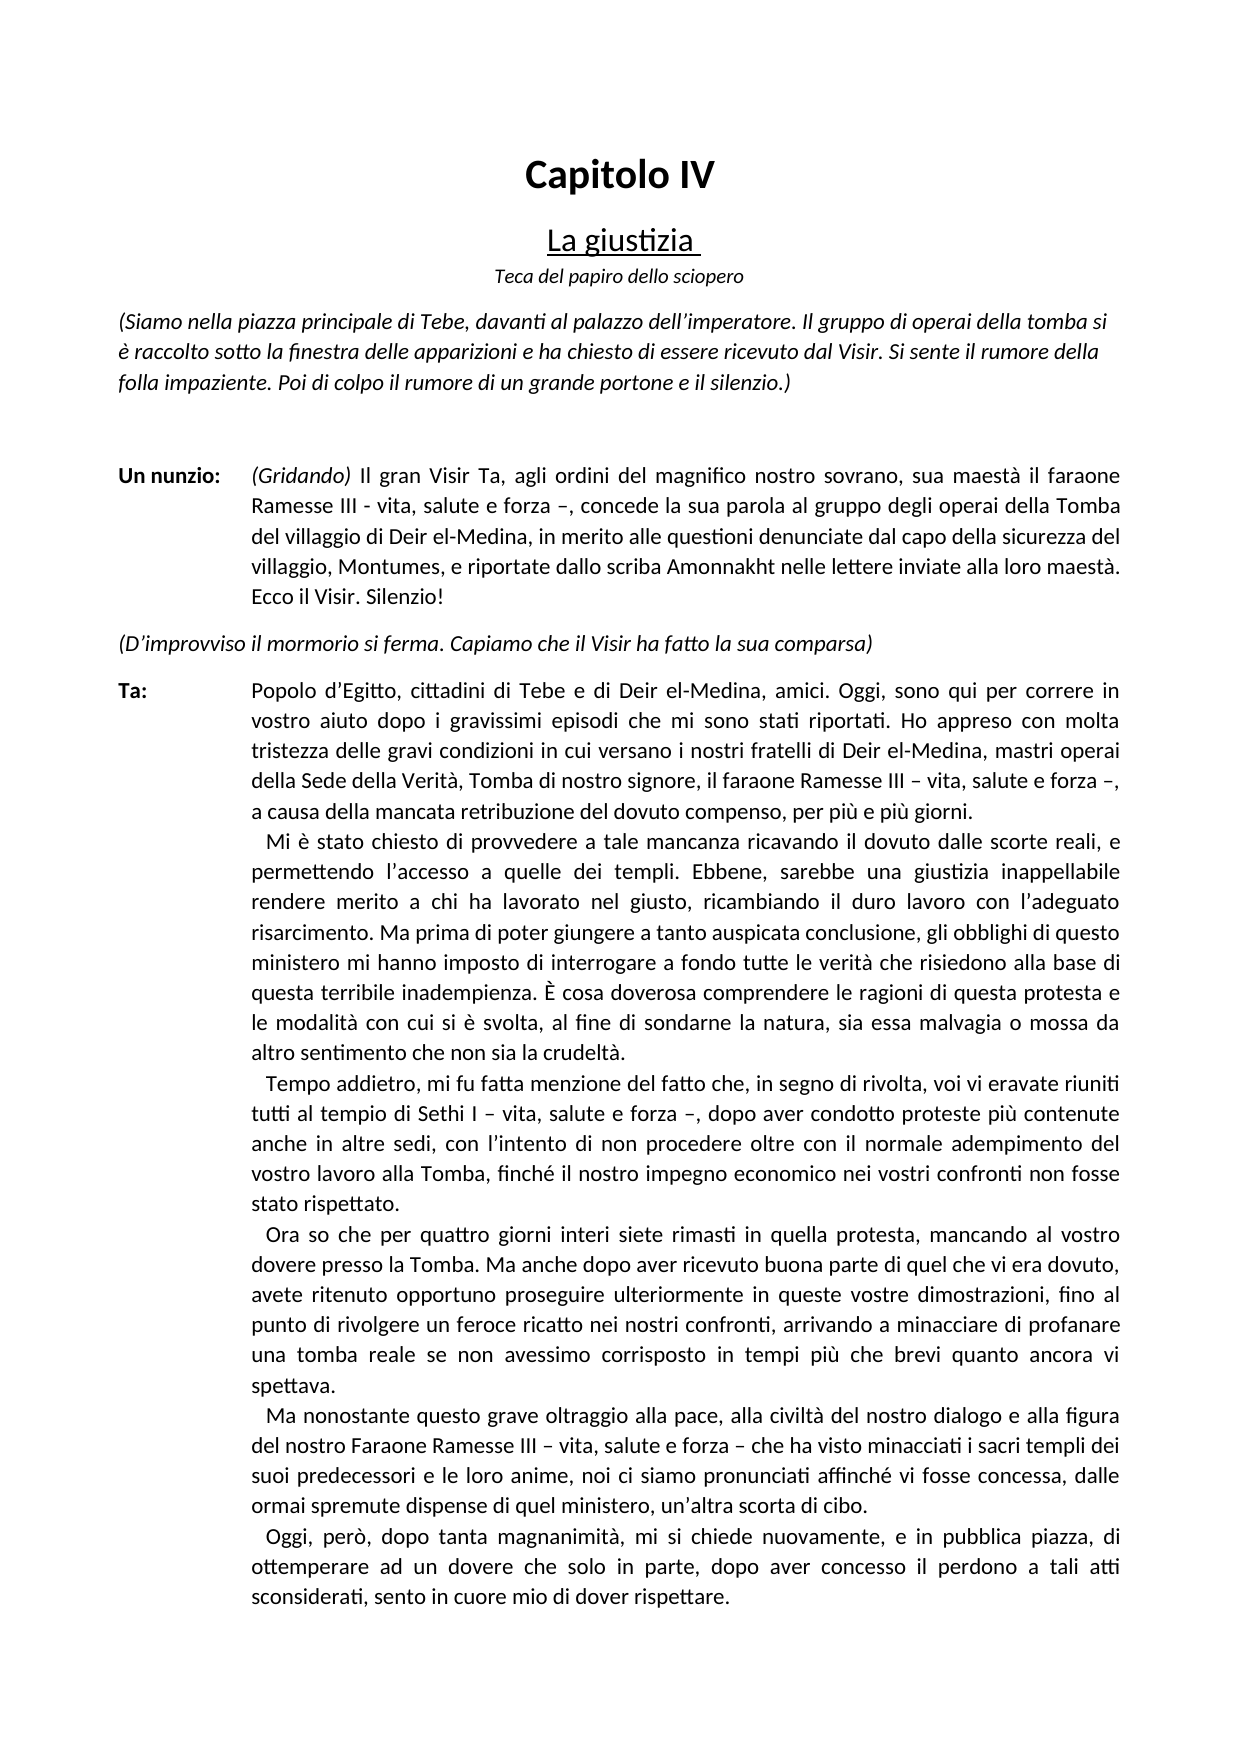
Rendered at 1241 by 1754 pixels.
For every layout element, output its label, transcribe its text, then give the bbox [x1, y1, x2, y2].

text Ta: Popolo d’Egitto, cittadini di Tebe e di Deir el-Medina, amici. Oggi, sono qui per correre in vostro aiuto dopo i gravissimi episodi che mi sono stati riportati. Ho appreso con molta tristezza delle gravi condizioni in cui versano i nostri fratelli di Deir el-Medina, mastri operai della Sede della Verità, Tomba di nostro signore, il faraone Ramesse III – vita, salute e forza –, a causa della mancata retribuzione del dovuto compenso, per più e più giorni. [118, 676, 1122, 825]
text Un nunzio: (Gridando) Il gran Visir Ta, agli ordini del magnifico nostro sovrano, sua maestà il faraone Ramesse III - vita, salute e forza –, concede la sua parola al gruppo degli operai della Tomba del villaggio di Deir el-Medina, in merito alle questioni denunciate dal capo della sicurezza del villaggio, Montumes, e riportate dallo scriba Amonnakht nelle lettere inviate alla loro maestà. Ecco il Visir. Silenzio! [118, 461, 1122, 610]
text Tempo addietro, mi fu fatta menzione del fatto che, in segno di rivolta, voi vi eravate riuniti tutti al tempio di Sethi I – vita, salute e forza –, dopo aver condotto proteste più contenute anche in altre sedi, con l’intento di non procedere oltre con il normale adempimento del vostro lavoro alla Tomba, finché il nostro impegno economico nei vostri confronti non fosse stato rispettato. [251, 1069, 1122, 1217]
list Teca del papiro dello sciopero [118, 263, 1122, 288]
text Oggi, però, dopo tanta magnanimità, mi si chiede nuovamente, e in pubblica piazza, di ottemperare ad un dovere che solo in parte, dopo aver concesso il perdono a tali atti sconsiderati, sento in cuore mio di dover rispettare. [251, 1522, 1122, 1610]
text (Siamo nella piazza principale di Tebe, davanti al palazzo dell’imperatore. Il gruppo di operai della tomba si è raccolto sotto la finestra delle apparizioni e ha chiesto di essere ricevuto dal Visir. Si sente il rumore della folla impaziente. Poi di colpo il rumore di un grande portone e il silenzio.) [118, 307, 1122, 396]
text Ma nonostante questo grave oltraggio alla pace, alla civiltà del nostro dialogo e alla figura del nostro Faraone Ramesse III – vita, salute e forza – che ha visto minacciati i sacri templi dei suoi predecessori e le loro anime, noi ci siamo pronunciati affinché vi fosse concessa, dalle ormai spremute dispense di quel ministero, un’altra scorta di cibo. [251, 1401, 1122, 1519]
text Capitolo IV [118, 148, 1122, 198]
text Ora so che per quattro giorni interi siete rimasti in quella protesta, mancando al vostro dovere presso la Tomba. Ma anche dopo aver ricevuto buona parte di quel che vi era dovuto, avete ritenuto opportuno proseguire ulteriormente in queste vostre dimostrazioni, fino al punto di rivolgere un feroce ricatto nei nostri confronti, arrivando a minacciare di profanare una tomba reale se non avessimo corrisposto in tempi più che brevi quanto ancora vi spettava. [251, 1220, 1122, 1399]
text La giustizia [118, 219, 1122, 260]
text Mi è stato chiesto di provvedere a tale mancanza ricavando il dovuto dalle scorte reali, e permettendo l’accesso a quelle dei templi. Ebbene, sarebbe una giustizia inappellabile rendere merito a chi ha lavorato nel giusto, ricambiando il duro lavoro con l’adeguato risarcimento. Ma prima di poter giungere a tanto auspicata conclusione, gli obblighi di questo ministero mi hanno imposto di interrogare a fondo tutte le verità che risiedono alla base di questa terribile inadempienza. È cosa doverosa comprendere le ragioni di questa protesta e le modalità con cui si è svolta, al fine di sondarne la natura, sia essa malvagia o mossa da altro sentimento che non sia la crudeltà. [251, 827, 1122, 1066]
text (D’improvviso il mormorio si ferma. Capiamo che il Visir ha fatto la sua comparsa) [118, 629, 1122, 657]
